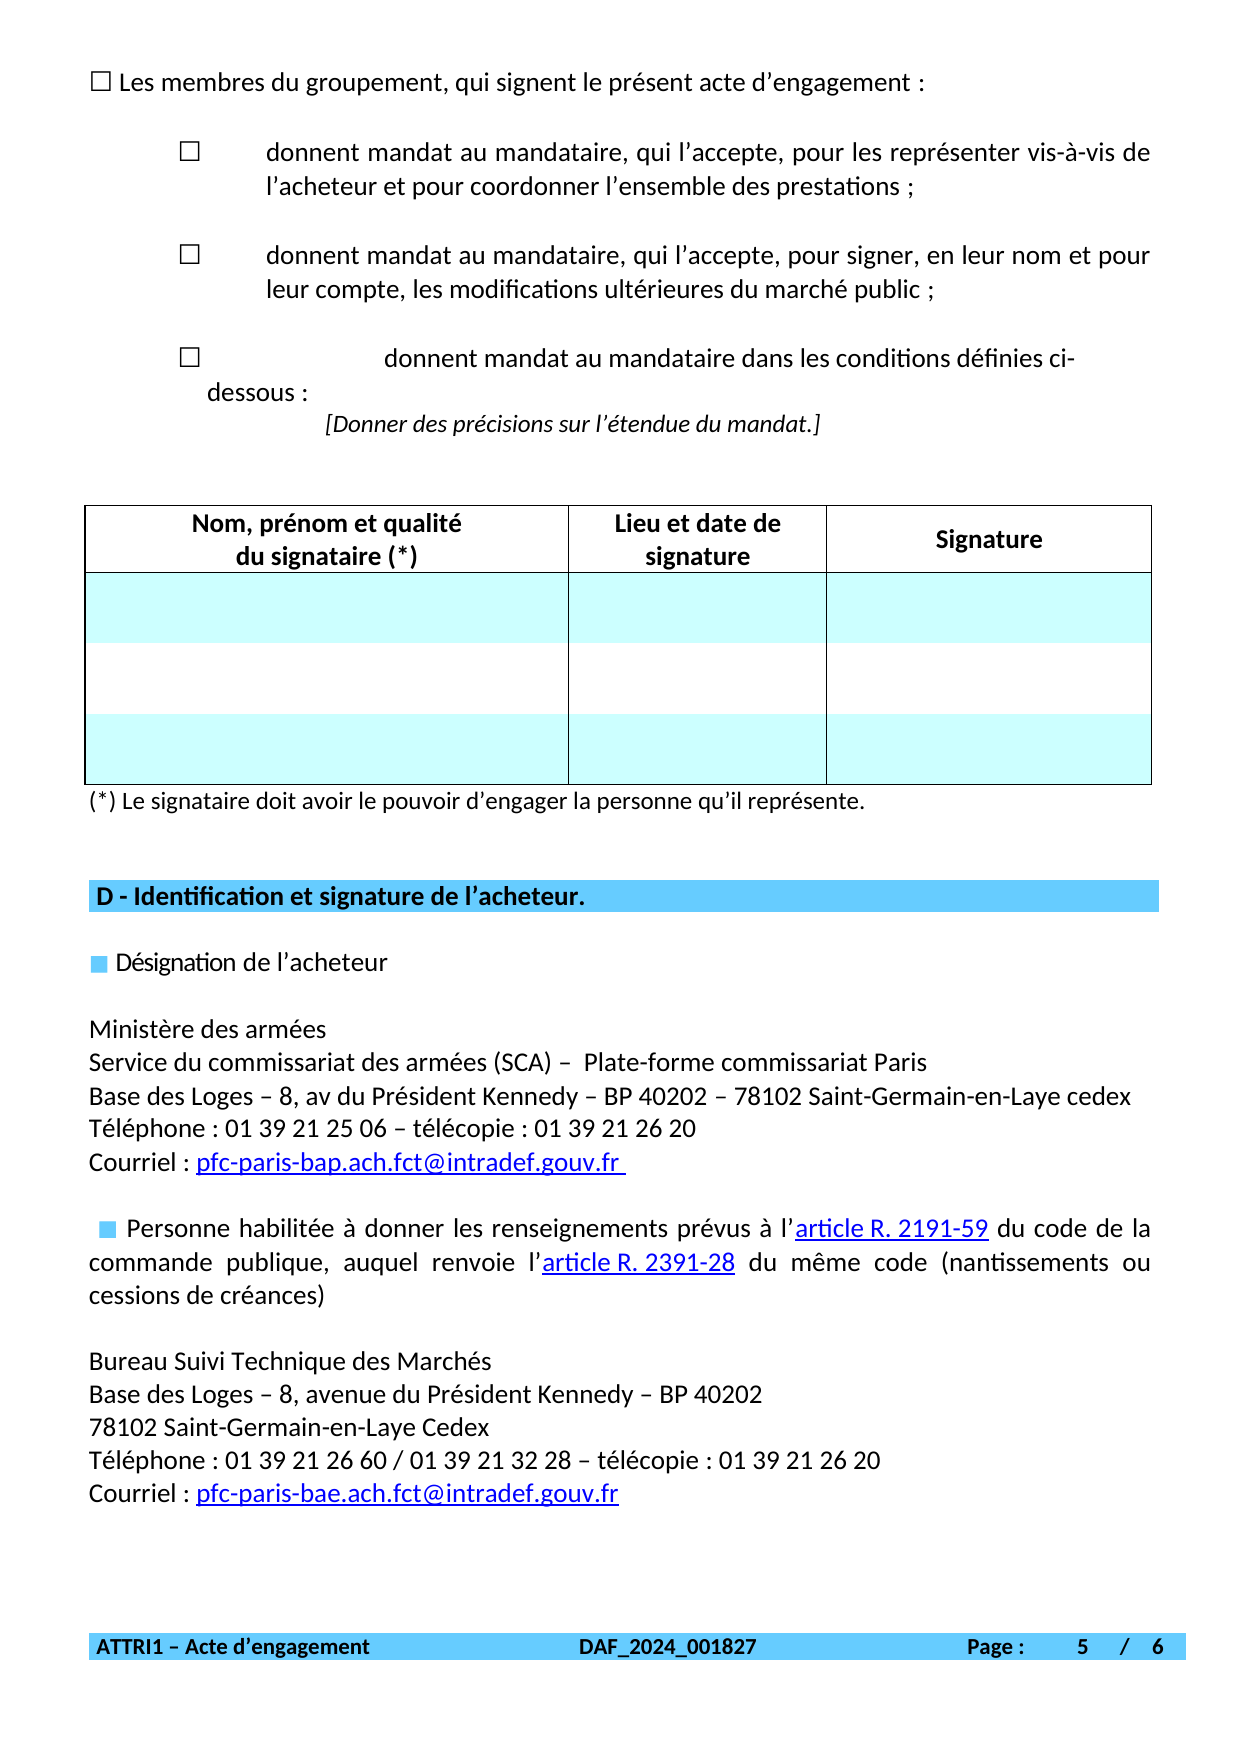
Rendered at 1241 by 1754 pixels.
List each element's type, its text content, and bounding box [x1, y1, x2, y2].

text Courriel : pfc-paris-bap.ach.fct@intradef.gouv.fr [89, 1145, 1152, 1178]
table_cell [827, 643, 1151, 713]
text (*) Le signataire doit avoir le pouvoir d’engager la personne qu’il représente. [89, 785, 1152, 816]
text Désignation de l’acheteur [89, 946, 1152, 979]
table_cell [569, 573, 826, 643]
text Base des Loges – 8, av du Président Kennedy – BP 40202 – 78102 Saint-Germain-en-Laye cedex [89, 1079, 1152, 1112]
text Ministère des armées [89, 1013, 1152, 1046]
text donnent mandat au mandataire dans les conditions définies ci-dessous : [118, 338, 1152, 408]
text Base des Loges – 8, avenue du Président Kennedy – BP 40202 [89, 1377, 1152, 1410]
table_cell [86, 573, 568, 643]
text Téléphone : 01 39 21 – télécopie : 01 39 21 26 20 [89, 1112, 1152, 1145]
table_header Nom, prénom et qualité du signataire (*) [86, 506, 568, 572]
table_header Signature [827, 506, 1151, 572]
table_cell [86, 714, 568, 784]
text Les membres du groupement, qui signent le présent acte d’engagement : [89, 63, 1152, 99]
table_cell [86, 643, 568, 713]
text [Donner des précisions sur l’étendue du mandat.] [118, 408, 1152, 439]
text 78102 Saint-Germain-en-Laye Cedex [89, 1410, 1152, 1443]
table_cell [827, 714, 1151, 784]
text Téléphone : 01 39 21 / 01 39 21 – télécopie : 01 39 21 26 20 [89, 1443, 1152, 1476]
table_cell [827, 573, 1151, 643]
table_cell [569, 643, 826, 713]
text Service du commissariat des armées (SCA) – Plate-forme commissariat Paris [89, 1046, 1152, 1079]
table_header D - Identification et signature de l’acheteur. [89, 880, 1159, 912]
table_header Lieu et date de signature [569, 506, 826, 572]
text Courriel : pfc-paris-bae.ach.fct@intradef.gouv.fr [89, 1476, 1152, 1509]
text donnent mandat au mandataire, qui l’accepte, pour signer, en leur nom et pour leur compte, les modifications ultérieures du marché public ; [177, 235, 1152, 305]
text Bureau Suivi Technique des Marchés [89, 1344, 1152, 1377]
text donnent mandat au mandataire, qui l’accepte, pour les représenter vis-à-vis de l’acheteur et pour coordonner l’ensemble des prestations ; [177, 132, 1152, 202]
table_cell [569, 714, 826, 784]
text Personne habilitée à donner les renseignements prévus à l’article R. 2191-59 du code de la commande publique, auquel renvoie l’article R. 2391-28 du même code (nantissements ou cessions de créances) [89, 1211, 1152, 1311]
